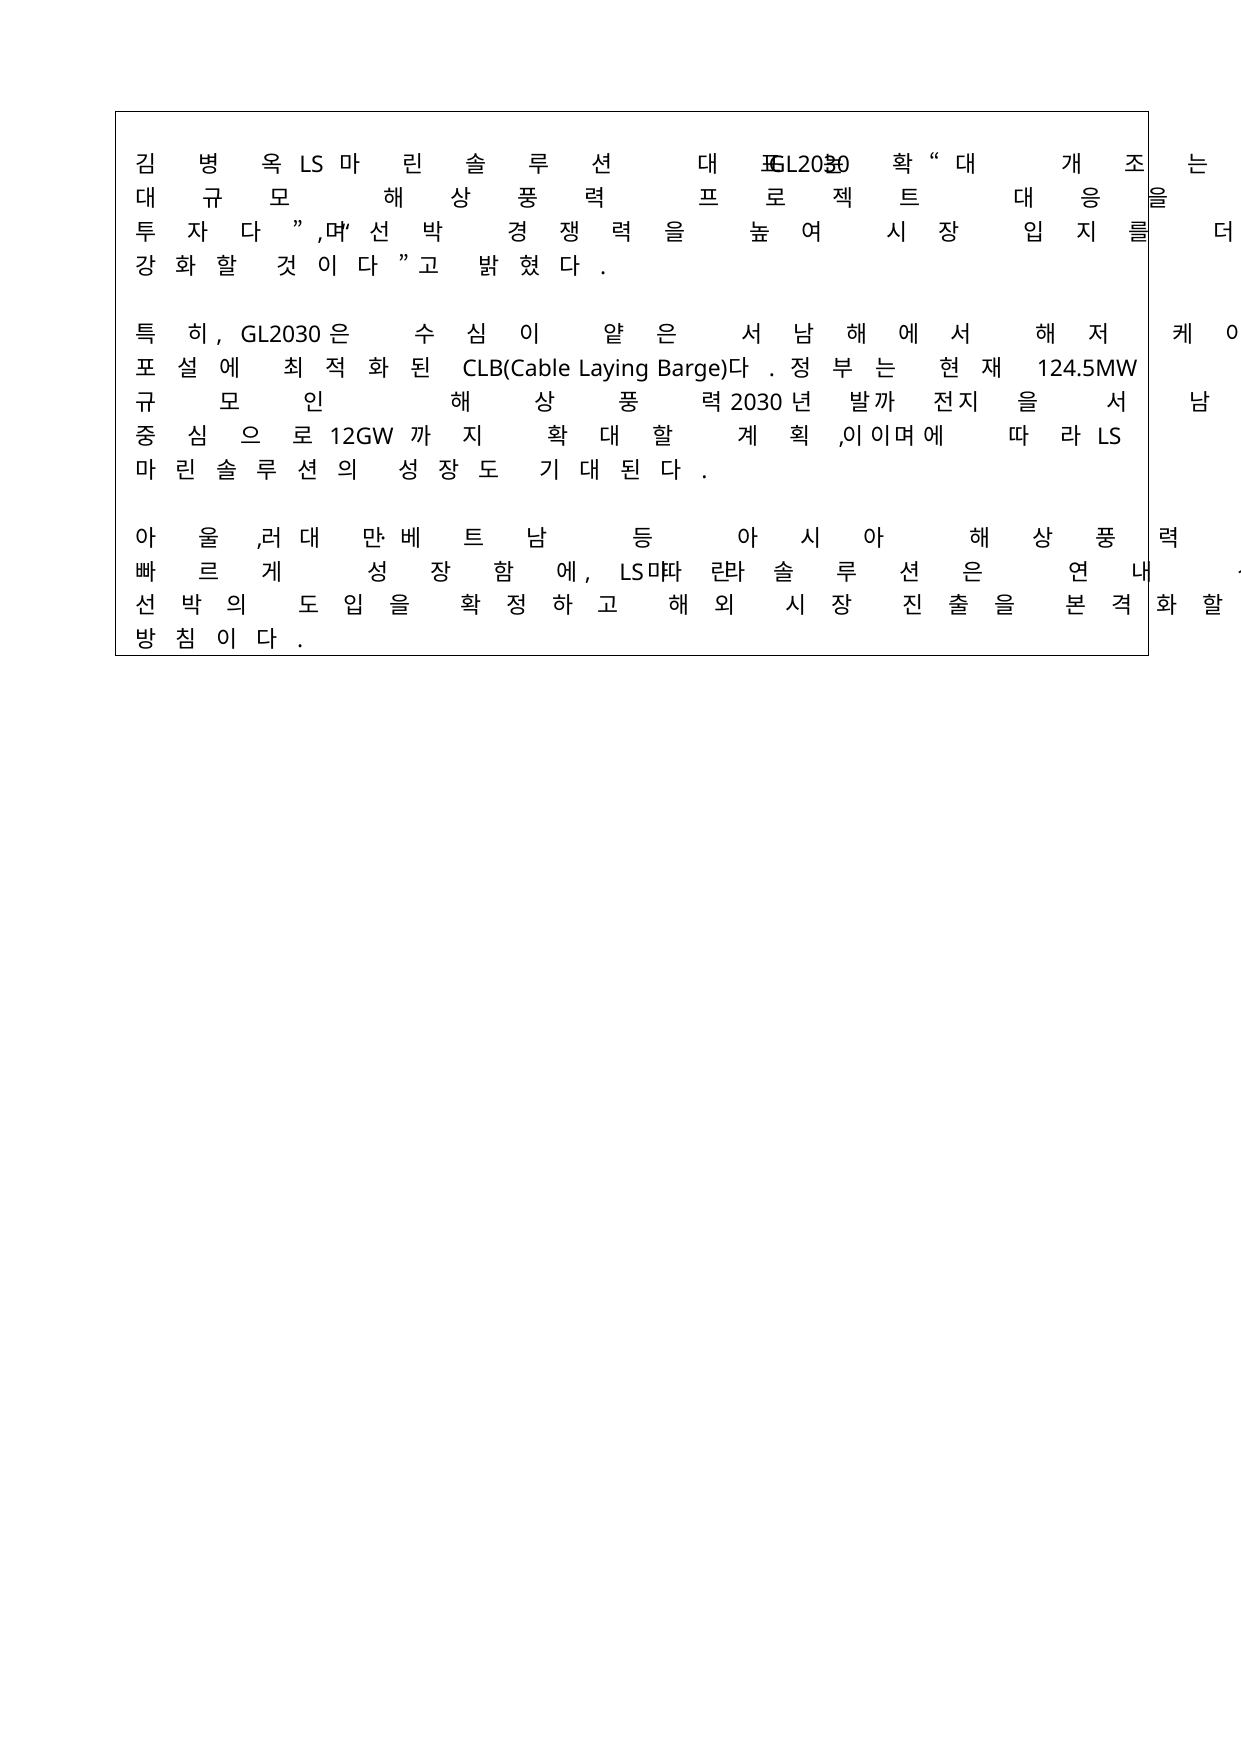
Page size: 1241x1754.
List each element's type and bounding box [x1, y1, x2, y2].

table_cell [116, 112, 1148, 655]
